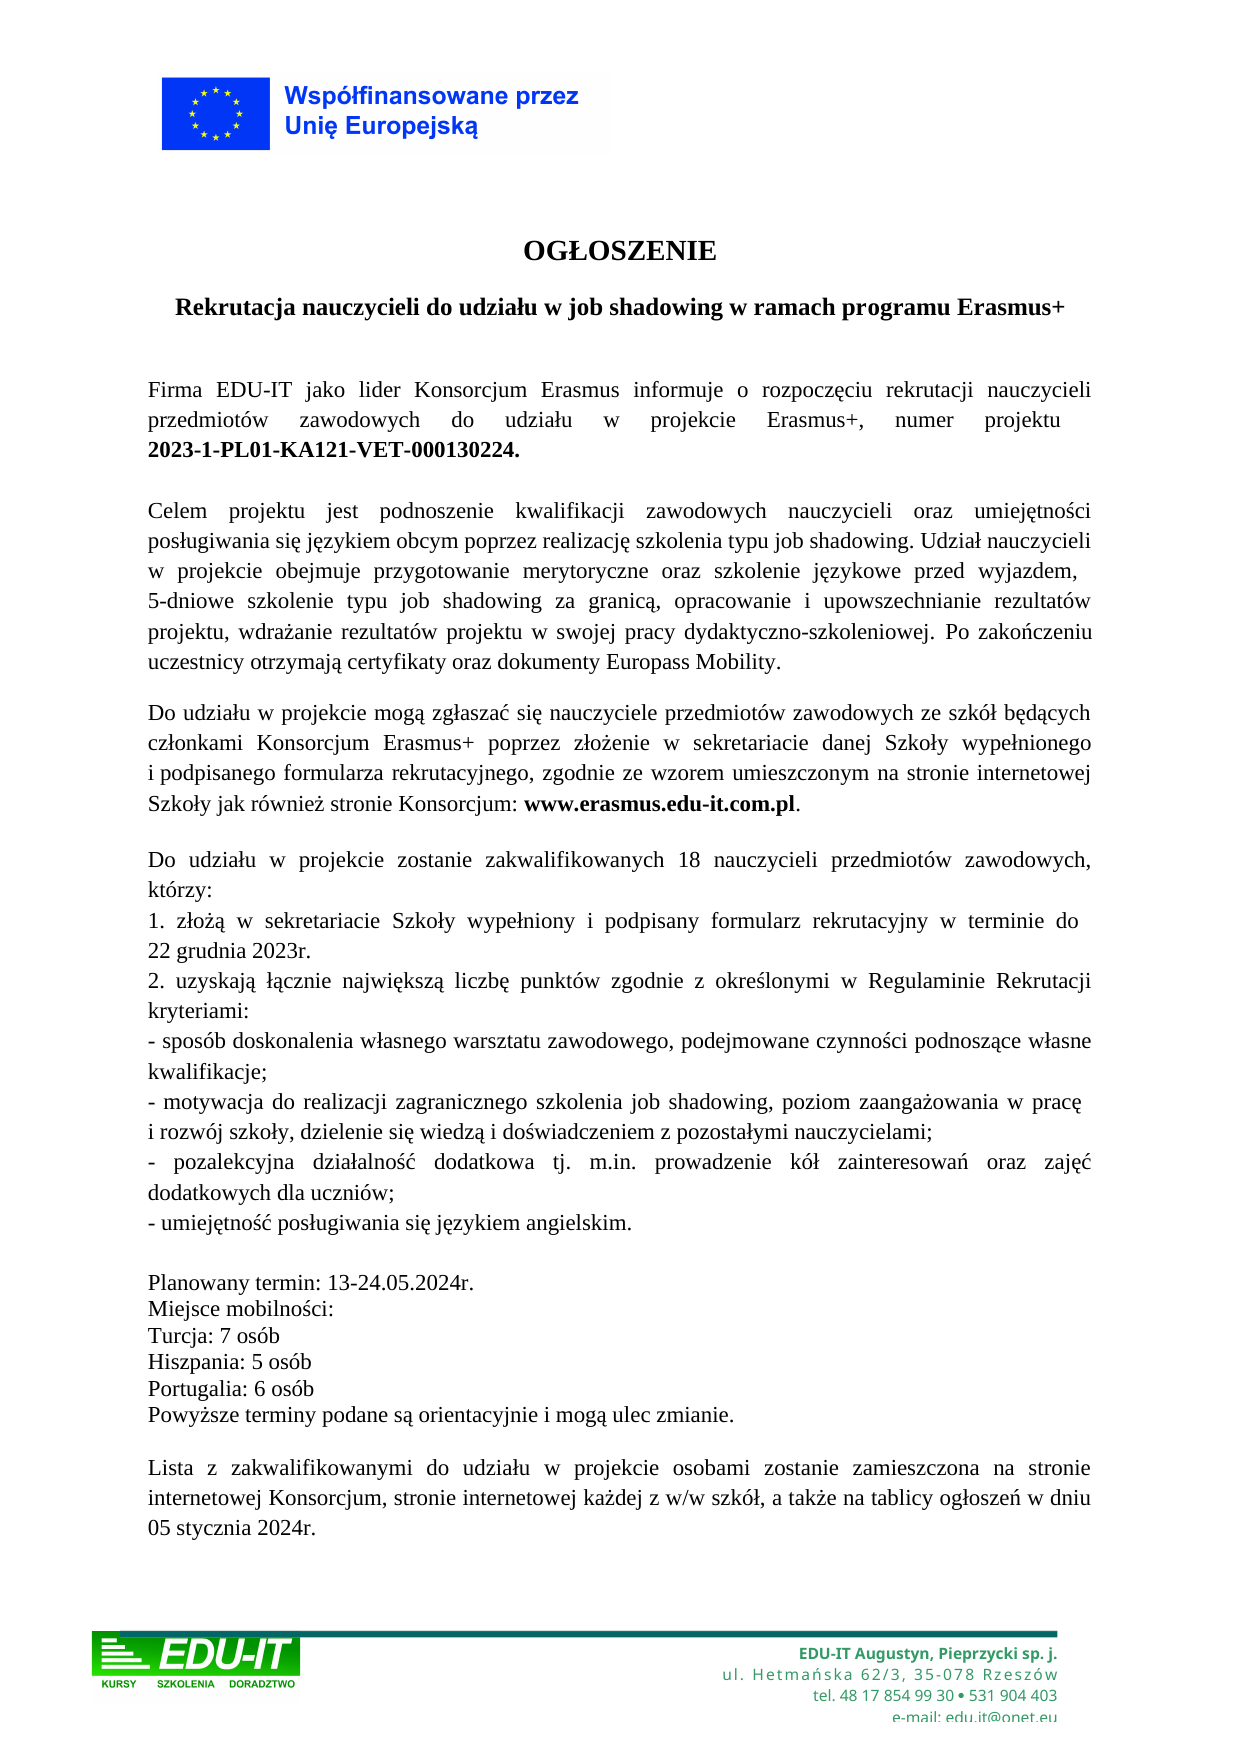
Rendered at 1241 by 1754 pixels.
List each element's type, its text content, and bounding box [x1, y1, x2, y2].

picture [91, 1624, 1058, 1703]
text 1. złożą w sekretariacie Szkoły wypełniony i podpisany formularz rekrutacyjny w terminie do 22 grudnia 2023r. [148, 907, 1093, 963]
text Lista z zakwalifikowanymi do udziału w projekcie osobami zostanie zamieszczona na stronie internetowej Konsorcjum, stronie internetowej każdej z w/w szkół, a także na tablicy ogłoszeń w dniu 05 stycznia 2024r. [148, 1454, 1093, 1540]
text Hiszpania: 5 osób [148, 1348, 1093, 1374]
text Turcja: 7 osób [148, 1322, 1093, 1348]
text Portugalia: 6 osób [148, 1374, 1093, 1401]
text Firma EDU-IT jako lider Konsorcjum Erasmus informuje o rozpoczęciu rekrutacji nauczycieli przedmiotów zawodowych do udziału w projekcie Erasmus+, numer projektu 2023-1-PL01-KA121-VET-000130224. [148, 376, 1093, 463]
text - umiejętność posługiwania się językiem angielskim. [148, 1209, 1093, 1235]
text 2. uzyskają łącznie największą liczbę punktów zgodnie z określonymi w Regulaminie Rekrutacji kryteriami: [148, 967, 1093, 1024]
text Do udziału w projekcie mogą zgłaszać się nauczyciele przedmiotów zawodowych ze szkół będących członkami Konsorcjum Erasmus+ poprzez złożenie w sekretariacie danej Szkoły wypełnionego i podpisanego formularza rekrutacyjnego, zgodnie ze wzorem umieszczonym na stronie internetowej Szkoły jak również stronie Konsorcjum: www.erasmus.edu-it.com.pl. [148, 699, 1093, 816]
text Celem projektu jest podnoszenie kwalifikacji zawodowych nauczycieli oraz umiejętności posługiwania się językiem obcym poprzez realizację szkolenia typu job shadowing. Udział nauczycieli w projekcie obejmuje przygotowanie merytoryczne oraz szkolenie językowe przed wyjazdem, 5-dniowe szkolenie typu job shadowing za granicą, opracowanie i upowszechnianie rezultatów projektu, wdrażanie rezultatów projektu w swojej pracy dydaktyczno-szkoleniowej. Po zakończeniu uczestnicy otrzymają certyfikaty oraz dokumenty Europass Mobility. [148, 497, 1093, 674]
text OGŁOSZENIE [148, 233, 1093, 266]
picture [157, 73, 612, 155]
text Powyższe terminy podane są orientacyjnie i mogą ulec zmianie. [148, 1401, 1093, 1427]
text Rekrutacja nauczycieli do udziału w job shadowing w ramach programu Erasmus+ [148, 292, 1093, 321]
text Miejsce mobilności: [148, 1296, 1093, 1322]
text Do udziału w projekcie zostanie zakwalifikowanych 18 nauczycieli przedmiotów zawodowych, którzy: [148, 846, 1093, 903]
text - motywacja do realizacji zagranicznego szkolenia job shadowing, poziom zaangażowania w pracę i rozwój szkoły, dzielenie się wiedzą i doświadczeniem z pozostałymi nauczycielami; [148, 1088, 1093, 1144]
text Planowany termin: 13-24.05.2024r. [148, 1269, 1093, 1296]
text - sposób doskonalenia własnego warsztatu zawodowego, podejmowane czynności podnoszące własne kwalifikacje; [148, 1027, 1093, 1084]
text - pozalekcyjna działalność dodatkowa tj. m.in. prowadzenie kół zainteresowań oraz zajęć dodatkowych dla uczniów; [148, 1148, 1093, 1205]
